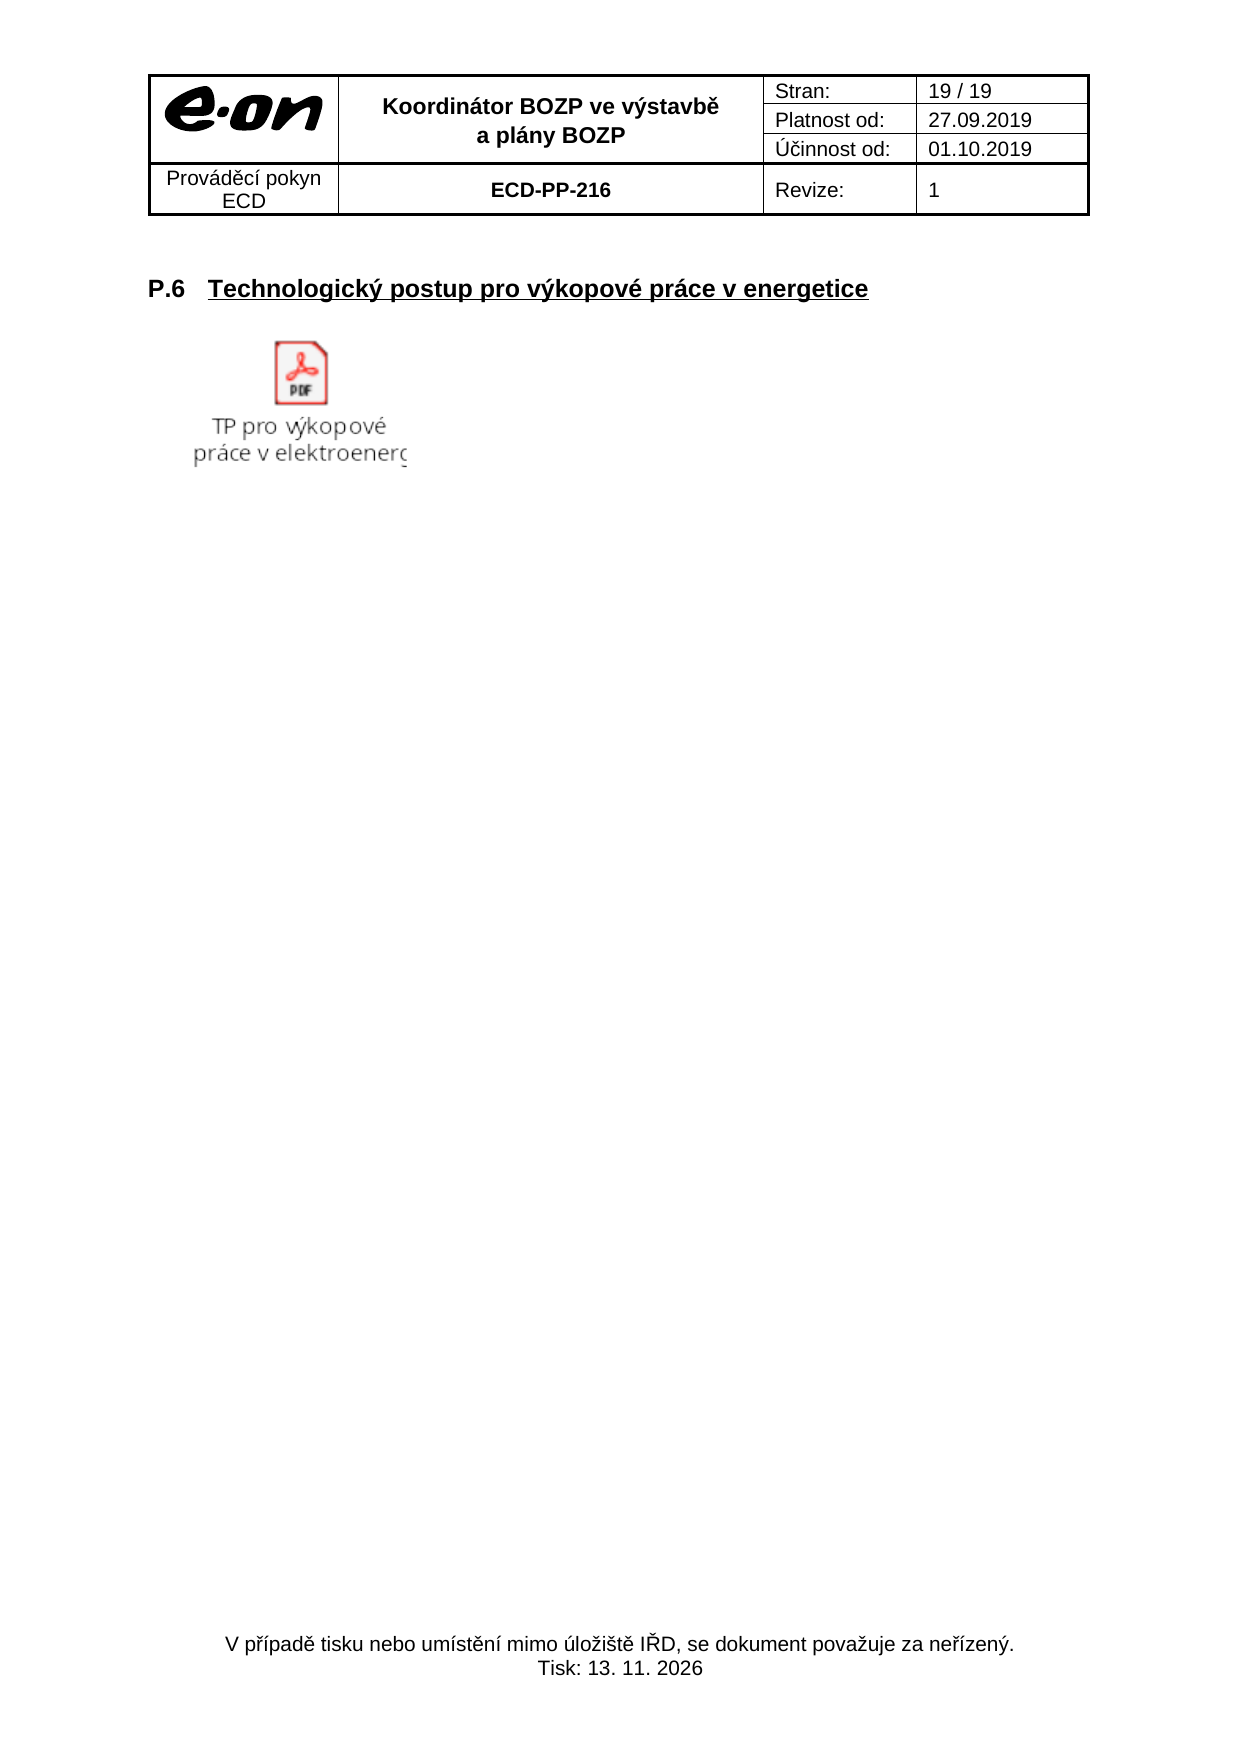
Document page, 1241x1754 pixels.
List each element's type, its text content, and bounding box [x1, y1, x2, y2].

text Technologický postup pro výkopové práce v energetice [148, 274, 1092, 302]
